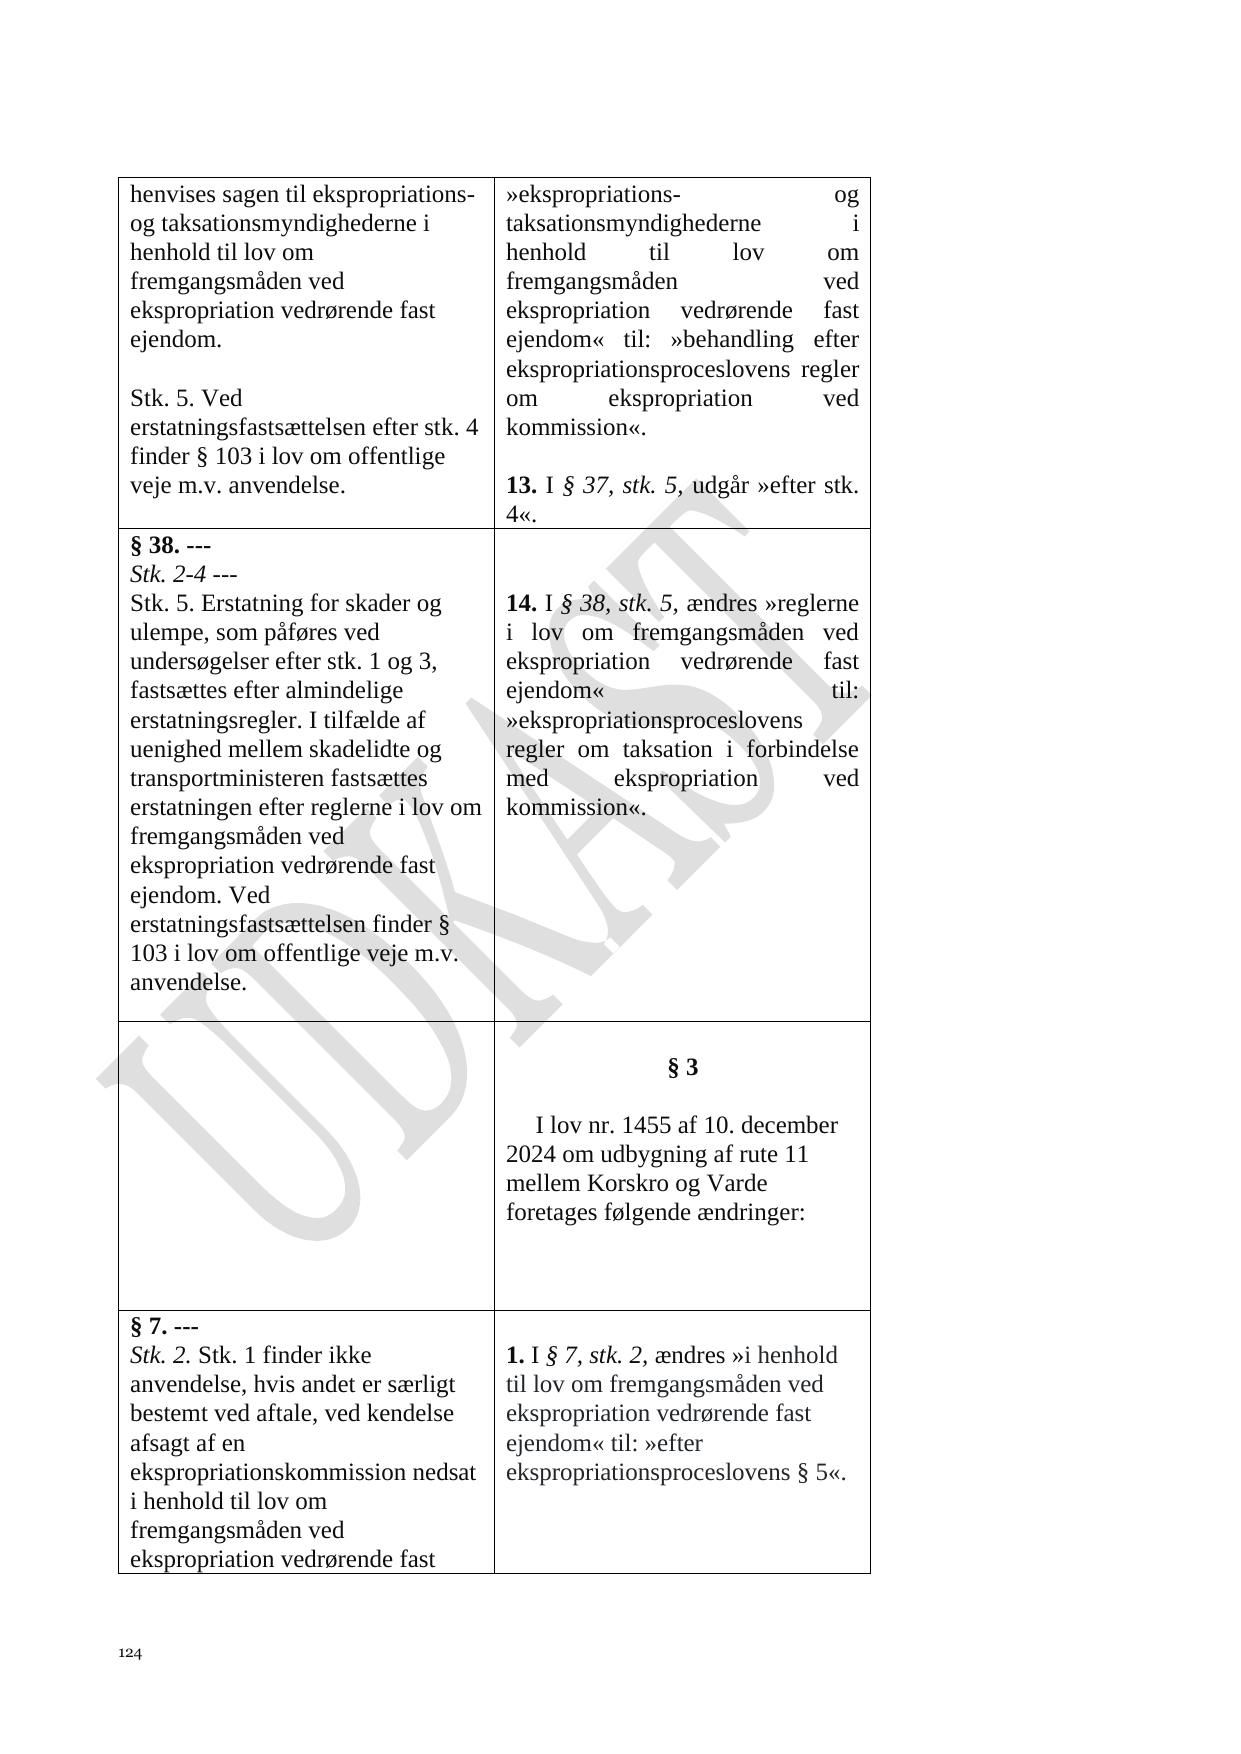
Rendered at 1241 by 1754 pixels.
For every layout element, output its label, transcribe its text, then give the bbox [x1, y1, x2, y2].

table_cell § 38. --- Stk. 2-4 --- Stk. 5. Erstatning for skader og ulempe, som påføres ved undersøgelser efter stk. 1 og 3, fastsættes efter almindelige erstatningsregler. I tilfælde af uenighed mellem skadelidte og transportministeren fastsættes erstatningen efter reglerne i lov om fremgangsmåden ved ekspropriation vedrørende fast ejendom. Ved erstatningsfastsættelsen finder § 103 i lov om offentlige veje m.v. anvendelse. [119, 529, 494, 1021]
table_cell 14. I § 38, stk. 5, ændres »reglerne i lov om fremgangsmåden ved ekspropriation vedrørende fast ejendom« til: »ekspropriationsproceslovens regler om taksation i forbindelse med ekspropriation ved kommission«. [495, 529, 870, 1021]
table_cell [119, 1022, 494, 1309]
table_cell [495, 1311, 870, 1573]
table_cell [495, 178, 870, 528]
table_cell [119, 1311, 494, 1573]
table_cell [119, 178, 494, 528]
table_cell § 3 I lov nr. 1455 af 10. december 2024 om udbygning af rute 11 mellem Korskro og Varde foretages følgende ændringer: [495, 1022, 870, 1309]
